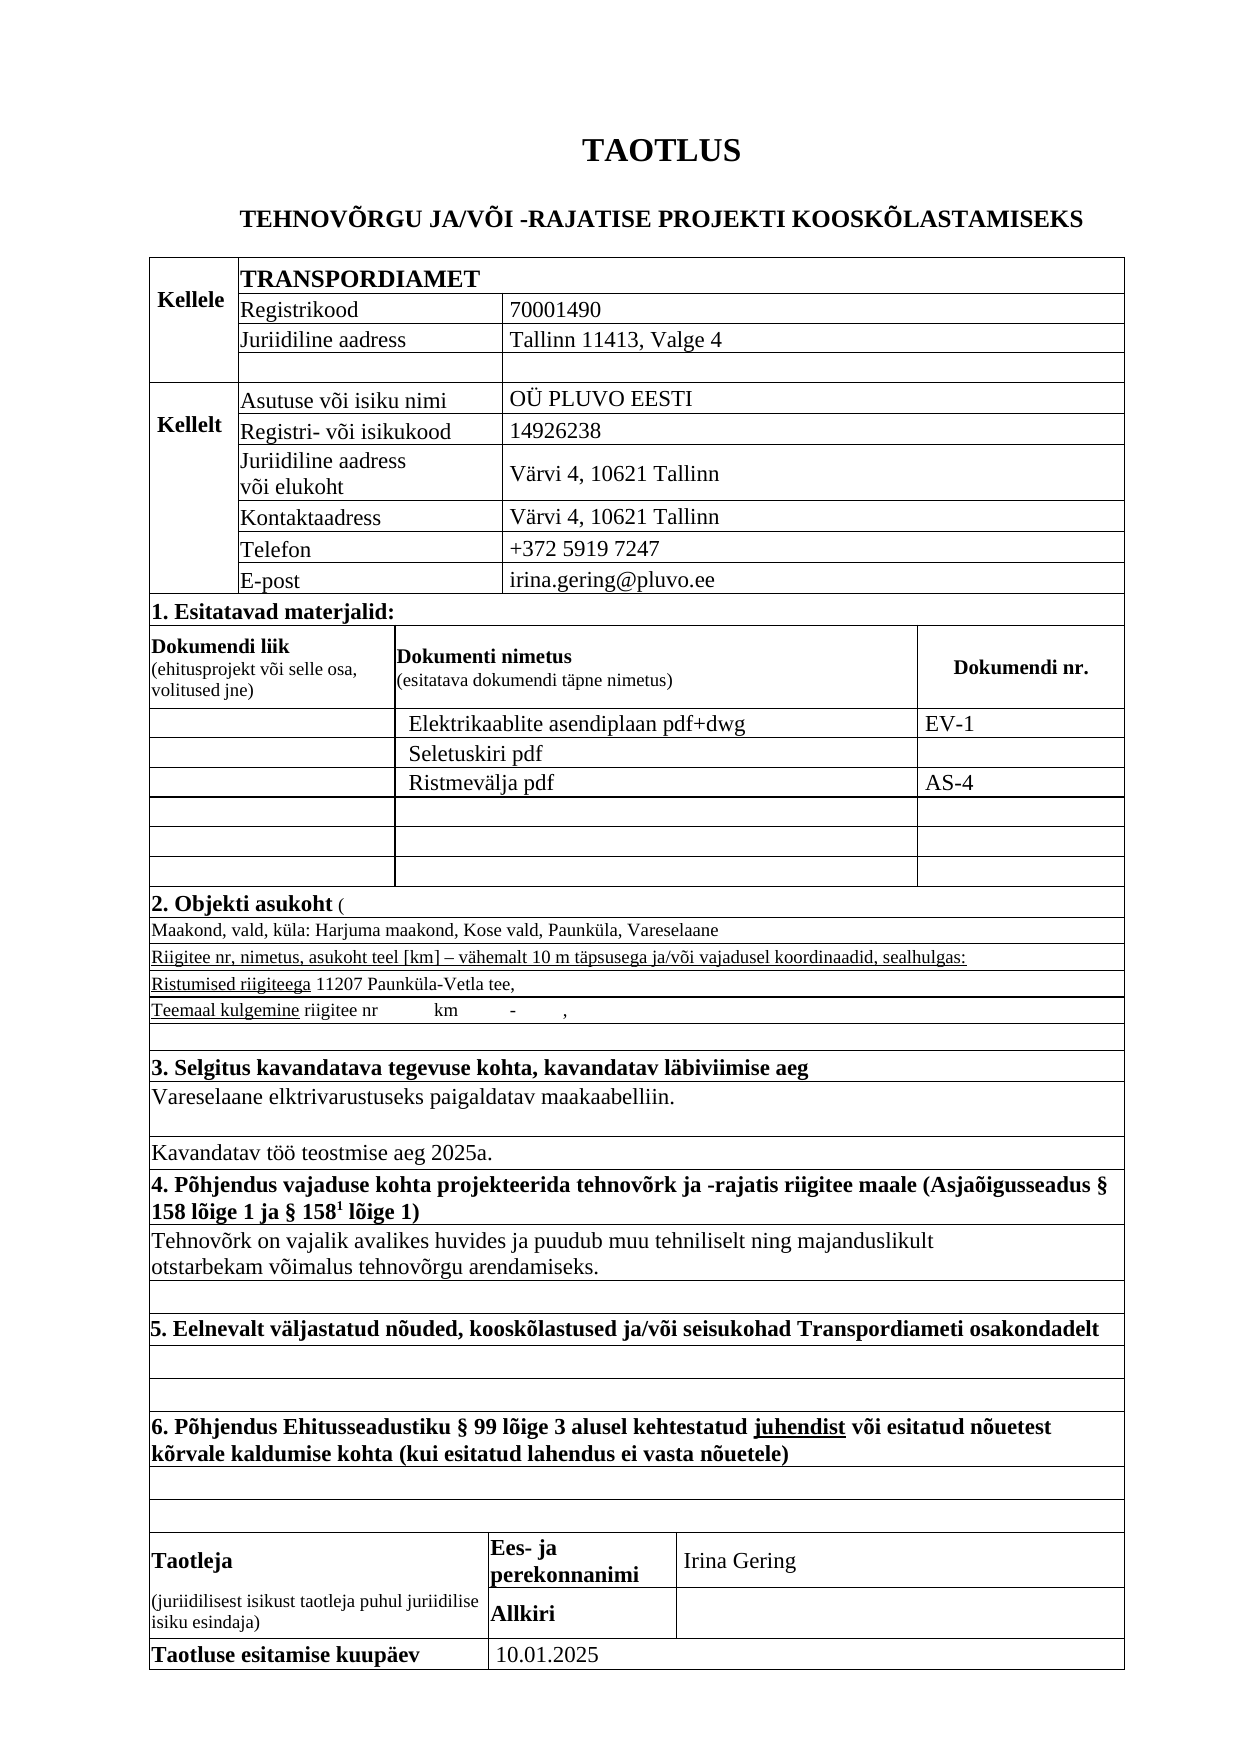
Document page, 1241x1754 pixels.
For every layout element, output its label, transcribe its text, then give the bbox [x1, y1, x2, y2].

table_cell Ristumised riigiteega 11207 Paunküla-Vetla tee, [150, 971, 1124, 996]
table_cell Ees- ja perekonnanimi [489, 1533, 676, 1587]
table_cell [150, 1024, 1124, 1049]
table_cell [150, 827, 394, 856]
table_cell Tallinn 11413, Valge 4 [503, 324, 1124, 352]
table_cell Kontaktaadress [239, 501, 502, 531]
table_cell Allkiri [489, 1588, 676, 1638]
table_cell AS-4 [918, 768, 1124, 796]
table_cell [677, 1588, 1124, 1638]
table_cell Teemaal kulgemine riigitee nr km - , [150, 998, 1124, 1023]
table_cell [150, 798, 394, 826]
table_cell +372 5919 7247 [503, 532, 1124, 562]
table_cell Registri- või isikukood [239, 414, 502, 444]
table_cell Elektrikaablite asendiplaan pdf+dwg [396, 709, 917, 737]
table_cell [150, 1346, 1124, 1378]
table_cell Dokumenti nimetus (esitatava dokumendi täpne nimetus) [396, 626, 917, 707]
table_cell [150, 1467, 1124, 1499]
table_cell 6. Põhjendus Ehitusseadustiku § 99 lõige 3 alusel kehtestatud juhendist või esitatud nõuetest kõrvale kaldumise kohta (kui esitatud lahendus ei vasta nõuetele) [150, 1412, 1124, 1466]
table_cell Dokumendi nr. [918, 626, 1124, 707]
table_cell [150, 1500, 1124, 1532]
table_cell 2. Objekti asukoht ( [150, 887, 1124, 917]
table_cell Vareselaane elktrivarustuseks paigaldatav maakaabelliin. [150, 1082, 1124, 1136]
table_cell Maakond, vald, küla: Harjuma maakond, Kose vald, Paunküla, Vareselaane [150, 918, 1124, 943]
table_cell [918, 738, 1124, 767]
table_cell Juriidiline aadress või elukoht [239, 445, 502, 499]
table_cell 1. Esitatavad materjalid: [150, 594, 1124, 624]
table_cell [503, 353, 1124, 382]
table_cell Registrikood [239, 294, 502, 322]
table_cell Irina Gering [677, 1533, 1124, 1587]
table_cell Taotleja [150, 1533, 488, 1587]
table_cell 4. Põhjendus vajaduse kohta projekteerida tehnovõrk ja -rajatis riigitee maale (Asjaõigusseadus § 158 lõige 1 ja § 1581 lõige 1) [150, 1170, 1124, 1224]
table_cell Juriidiline aadress [239, 324, 502, 352]
table_cell Kellelt [150, 383, 238, 593]
table_cell Riigitee nr, nimetus, asukoht teel [km] – vähemalt 10 m täpsusega ja/või vajadusel koordinaadid, sealhulgas: [150, 944, 1124, 970]
table_cell [150, 857, 394, 886]
table_cell OÜ PLUVO EESTI [503, 383, 1124, 413]
table_cell EV-1 [918, 709, 1124, 737]
table_cell Värvi 4, 10621 Tallinn [503, 445, 1124, 499]
table_cell Ristmevälja pdf [396, 768, 917, 796]
table_cell E-post [239, 563, 502, 593]
table_cell (juriidilisest isikust taotleja puhul juriidilise isiku esindaja) [150, 1587, 488, 1638]
table_cell 3. Selgitus kavandatava tegevuse kohta, kavandatav läbiviimise aeg [150, 1051, 1124, 1081]
table_cell [918, 827, 1124, 856]
table_cell Taotluse esitamise kuupäev [150, 1639, 488, 1669]
table_cell [239, 353, 502, 382]
table_cell Tehnovõrk on vajalik avalikes huvides ja puudub muu tehniliselt ning majanduslikult otstarbekam võimalus tehnovõrgu arendamiseks. [150, 1225, 1124, 1279]
table_cell [918, 857, 1124, 886]
table_cell [396, 798, 917, 826]
table_cell Dokumendi liik (ehitusprojekt või selle osa, volitused jne) [150, 626, 394, 707]
table_header Kellele [150, 258, 238, 382]
table_cell 5. Eelnevalt väljastatud nõuded, kooskõlastused ja/või seisukohad Transpordiameti osakondadelt [150, 1314, 1124, 1345]
table_cell [150, 768, 394, 796]
table_cell 10.01.2025 [489, 1639, 1124, 1669]
table_cell [150, 709, 394, 737]
table_cell [396, 827, 917, 856]
table_cell [150, 738, 394, 767]
table_header TRANSPORDIAMET [239, 258, 1124, 293]
table_cell Kavandatav töö teostmise aeg 2025a. [150, 1137, 1124, 1169]
table_cell Seletuskiri pdf [396, 738, 917, 767]
text TEHNOVÕRGU JA/VÕI -RAJATISE PROJEKTI KOOSKÕLASTAMISEKS [177, 204, 1146, 233]
text TAOTLUS [177, 130, 1146, 168]
table_cell 70001490 [503, 294, 1124, 322]
table_cell [396, 857, 917, 886]
table_cell Asutuse või isiku nimi [239, 383, 502, 413]
table_cell [150, 1379, 1124, 1411]
table_cell Telefon [239, 532, 502, 562]
table_cell Värvi 4, 10621 Tallinn [503, 501, 1124, 531]
table_cell [918, 798, 1124, 826]
table_cell [150, 1281, 1124, 1312]
table_cell 14926238 [503, 414, 1124, 444]
table_cell irina.gering@pluvo.ee [503, 563, 1124, 593]
